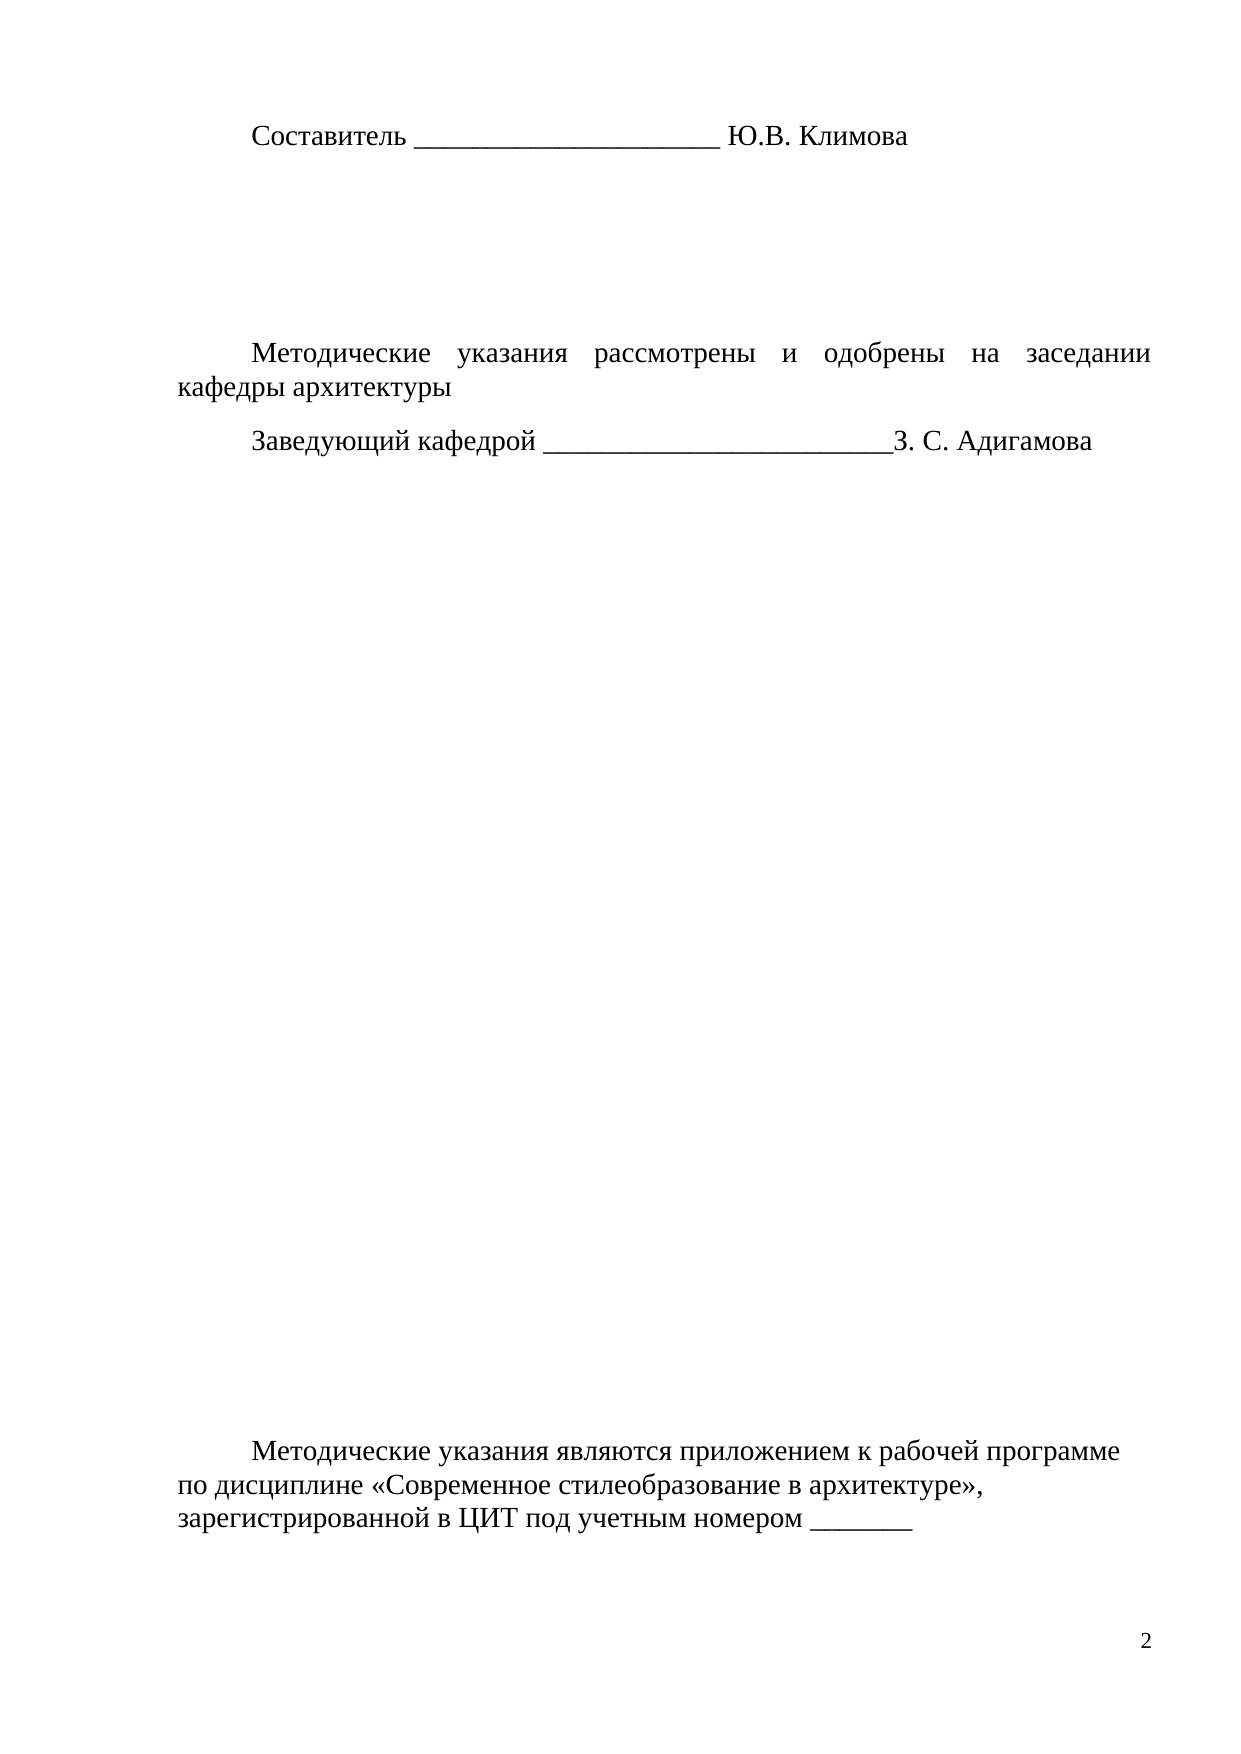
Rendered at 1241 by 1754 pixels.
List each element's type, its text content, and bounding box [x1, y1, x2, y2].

text Заведующий кафедрой ________________________З. С. Адигамова [177, 423, 1152, 457]
text Методические указания рассмотрены и одобрены на заседании кафедры архитектуры [177, 336, 1152, 403]
text Методические указания являются приложением к рабочей программе по дисциплине «Современное стилеобразование в архитектуре», зарегистрированной в ЦИТ под учетным номером _______ [177, 1433, 1152, 1534]
text Составитель _____________________ Ю.В. Климова [177, 118, 1152, 152]
